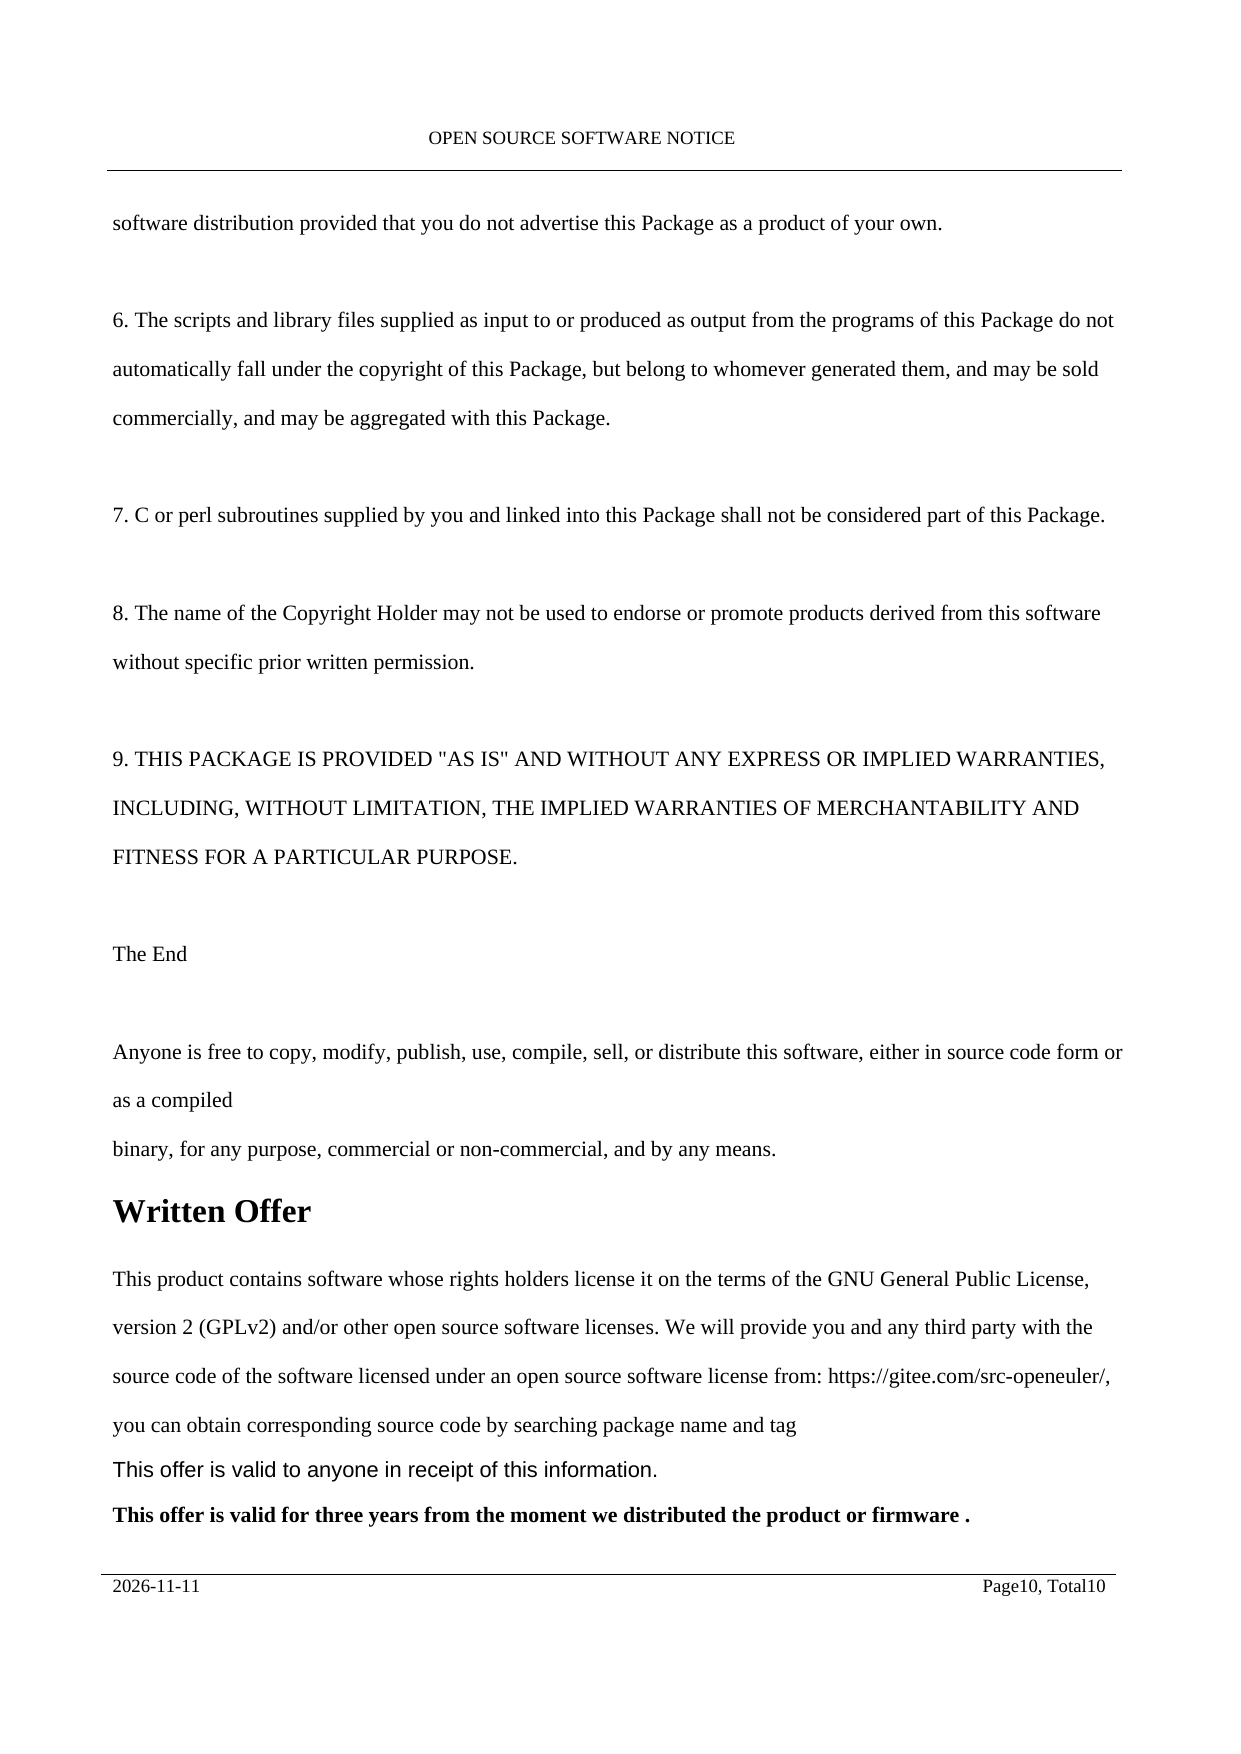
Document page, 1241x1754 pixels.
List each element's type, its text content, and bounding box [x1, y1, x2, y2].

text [112, 206, 1128, 1165]
text This product contains software whose rights holders license it on the terms of the GNU General Public License, version 2 (GPLv2) and/or other open source software licenses. We will provide you and any third party with the source code of the software licensed under an open source software license from: https://gitee.com/src-openeuler/, you can obtain corresponding source code by searching package name and tag [112, 1262, 1128, 1441]
text Written Offer [112, 1178, 1128, 1243]
text This offer is valid for three years from the moment we distributed the product or firmware . [112, 1498, 1128, 1531]
text This offer is valid to anyone in receipt of this information. [112, 1453, 1128, 1486]
